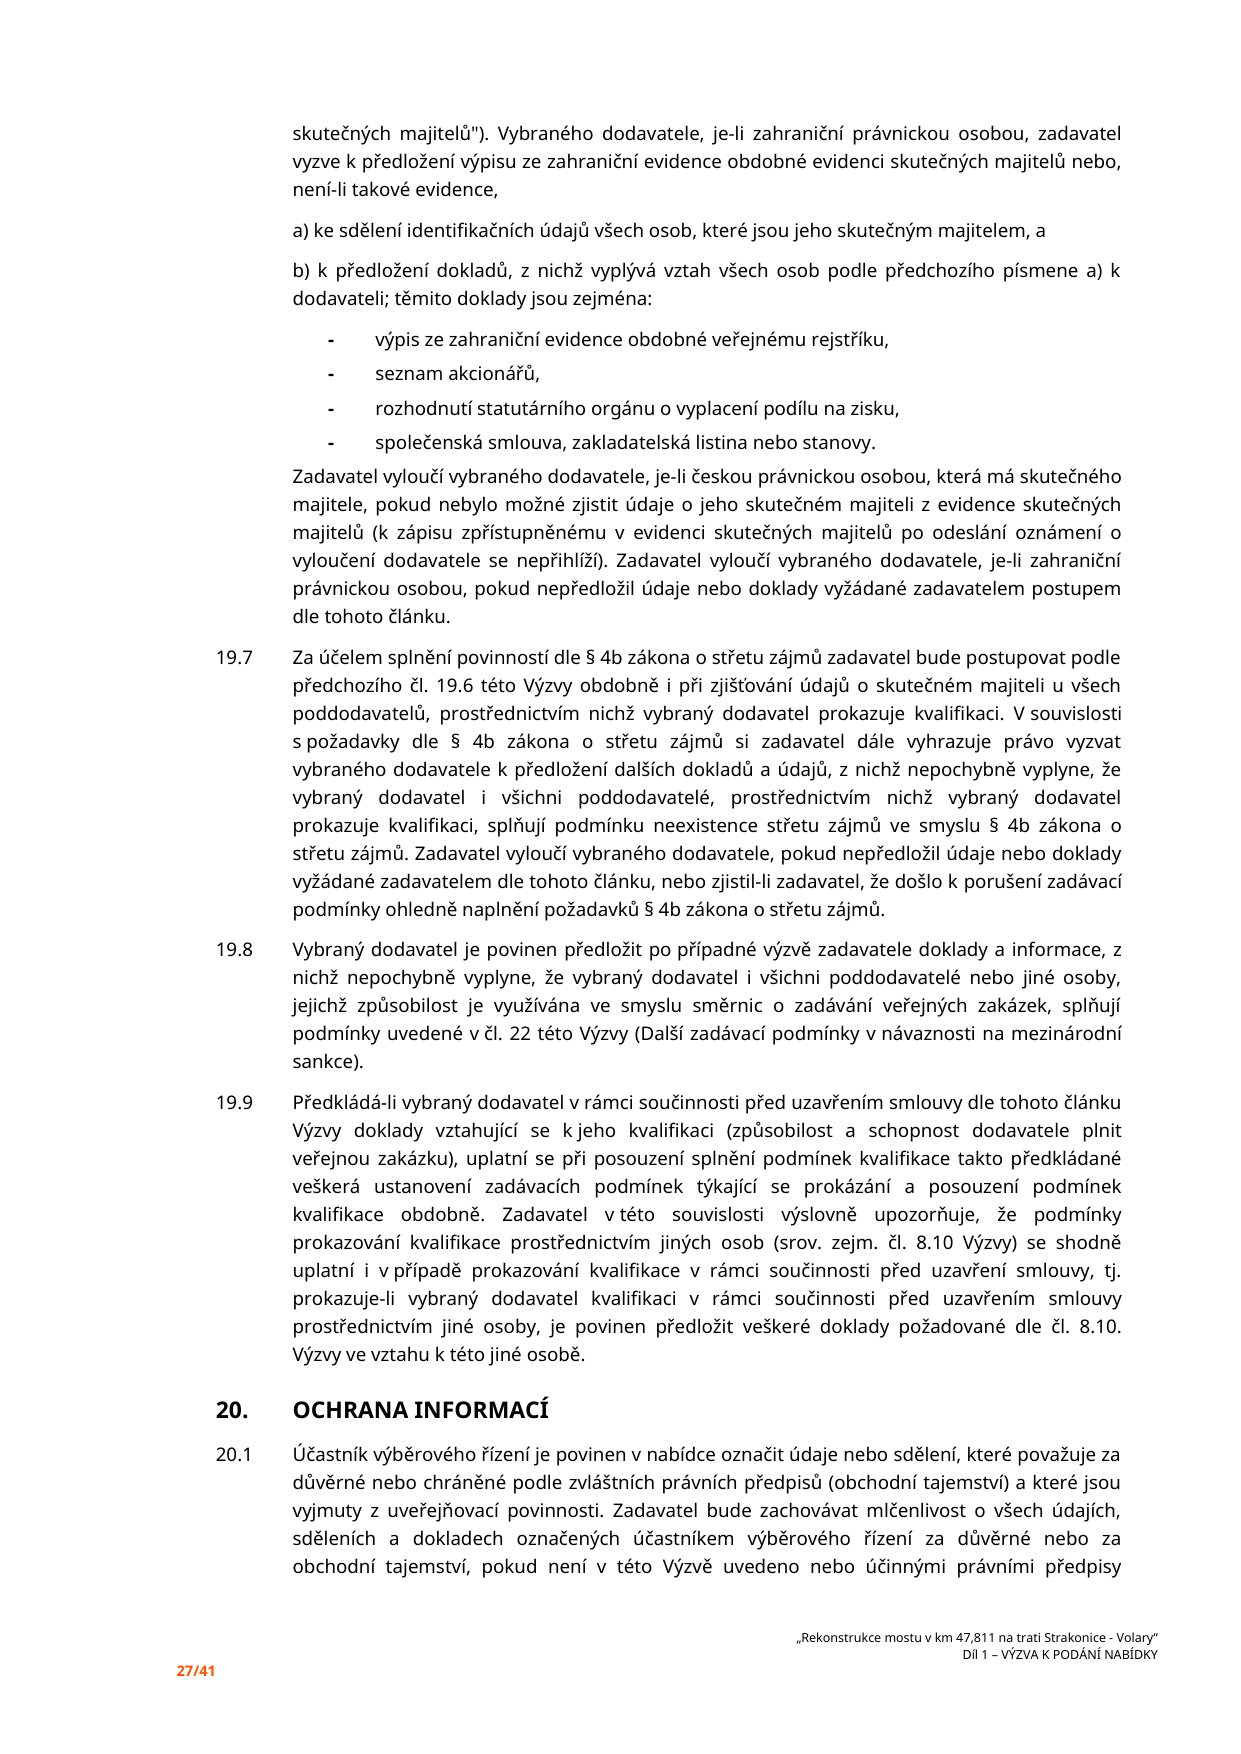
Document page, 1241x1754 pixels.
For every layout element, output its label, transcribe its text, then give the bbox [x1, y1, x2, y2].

text Vybraný dodavatel je povinen předložit po případné výzvě zadavatele doklady a informace, z nichž nepochybně vyplyne, že vybraný dodavatel i všichni poddodavatelé nebo jiné osoby, jejichž způsobilost je využívána ve smyslu směrnic o zadávání veřejných zakázek, splňují podmínky uvedené v čl. 22 této Výzvy (Další zadávací podmínky v návaznosti na mezinárodní sankce). [216, 937, 1122, 1074]
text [216, 1441, 1122, 1579]
text Zadavatel vyloučí vybraného dodavatele, je-li českou právnickou osobou, která má skutečného majitele, pokud nebylo možné zjistit údaje o jeho skutečném majiteli z evidence skutečných majitelů (k zápisu zpřístupněnému v evidenci skutečných majitelů po odeslání oznámení o vyloučení dodavatele se nepřihlíží). Zadavatel vyloučí vybraného dodavatele, je-li zahraniční právnickou osobou, pokud nepředložil údaje nebo doklady vyžádané zadavatelem postupem dle tohoto článku. [292, 463, 1122, 629]
text seznam akcionářů, [328, 361, 1122, 386]
text Předkládá-li vybraný dodavatel v rámci součinnosti před uzavřením smlouvy dle tohoto článku Výzvy doklady vztahující se k jeho kvalifikaci (způsobilost a schopnost dodavatele plnit veřejnou zakázku), uplatní se při posouzení splnění podmínek kvalifikace takto předkládané veškerá ustanovení zadávacích podmínek týkající se prokázání a posouzení podmínek kvalifikace obdobně. Zadavatel v této souvislosti výslovně upozorňuje, že podmínky prokazování kvalifikace prostřednictvím jiných osob (srov. zejm. čl. 8.10 Výzvy) se shodně uplatní i v případě prokazování kvalifikace v rámci součinnosti před uzavření smlouvy, tj. prokazuje-li vybraný dodavatel kvalifikaci v rámci součinnosti před uzavřením smlouvy prostřednictvím jiné osoby, je povinen předložit veškeré doklady požadované dle čl. 8.10. Výzvy ve vztahu k této jiné osobě. [216, 1089, 1122, 1367]
text rozhodnutí statutárního orgánu o vyplacení podílu na zisku, [328, 395, 1122, 420]
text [216, 121, 1122, 202]
text OCHRANA INFORMACÍ [216, 1394, 1122, 1426]
text b) k předložení dokladů, z nichž vyplývá vztah všech osob podle předchozího písmene a) k dodavateli; těmito doklady jsou zejména: [292, 258, 1122, 311]
text výpis ze zahraniční evidence obdobné veřejnému rejstříku, [328, 326, 1122, 352]
text Za účelem splnění povinností dle § 4b zákona o střetu zájmů zadavatel bude postupovat podle předchozího čl. 19.6 této Výzvy obdobně i při zjišťování údajů o skutečném majiteli u všech poddodavatelů, prostřednictvím nichž vybraný dodavatel prokazuje kvalifikaci. V souvislosti s požadavky dle § 4b zákona o střetu zájmů si zadavatel dále vyhrazuje právo vyzvat vybraného dodavatele k předložení dalších dokladů a údajů, z nichž nepochybně vyplyne, že vybraný dodavatel i všichni poddodavatelé, prostřednictvím nichž vybraný dodavatel prokazuje kvalifikaci, splňují podmínku neexistence střetu zájmů ve smyslu § 4b zákona o střetu zájmů. Zadavatel vyloučí vybraného dodavatele, pokud nepředložil údaje nebo doklady vyžádané zadavatelem dle tohoto článku, nebo zjistil-li zadavatel, že došlo k porušení zadávací podmínky ohledně naplnění požadavků § 4b zákona o střetu zájmů. [216, 644, 1122, 922]
text a) ke sdělení identifikačních údajů všech osob, které jsou jeho skutečným majitelem, a [292, 217, 1122, 243]
text společenská smlouva, zakladatelská listina nebo stanovy. [328, 429, 1122, 454]
